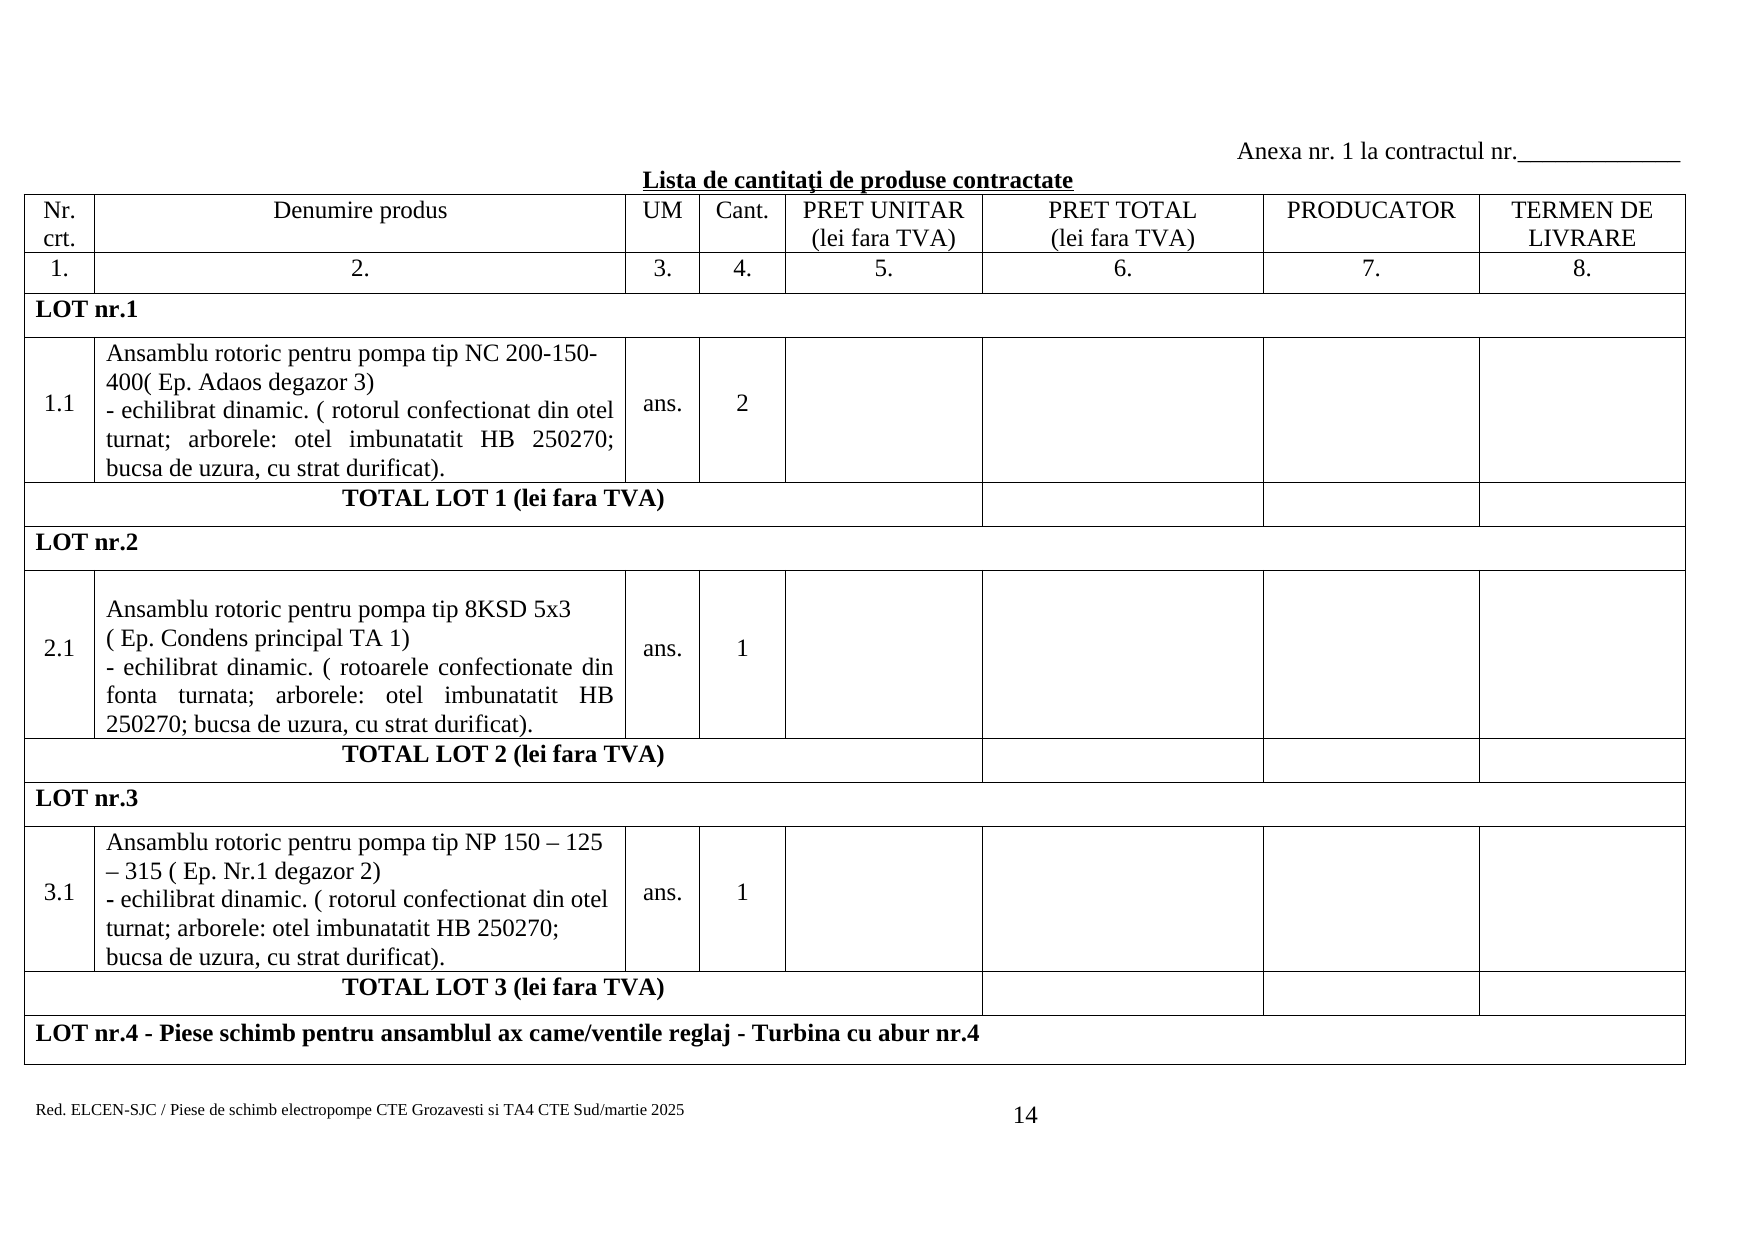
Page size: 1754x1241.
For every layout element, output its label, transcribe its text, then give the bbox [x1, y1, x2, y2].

table_header PRET TOTAL (lei fara TVA) [983, 195, 1263, 252]
table_cell 3. [626, 253, 699, 293]
table_cell [786, 338, 982, 482]
table_cell [1264, 338, 1479, 482]
table_cell 3.1 [25, 827, 94, 971]
table_header PRODUCATOR [1264, 195, 1479, 252]
table_cell Ansamblu rotoric pentru pompa tip NC 200-150-400( Ep. Adaos degazor 3) - echilibrat dinamic. ( rotorul confectionat din otel turnat; arborele: otel imbunatatit HB 250270; bucsa de uzura, cu strat durificat). [95, 338, 625, 482]
table_cell Ansamblu rotoric pentru pompa tip NP 150 – 125 – 315 ( Ep. Nr.1 degazor 2) - echilibrat dinamic. ( rotorul confectionat din otel turnat; arborele: otel imbunatatit HB 250270; bucsa de uzura, cu strat durificat). [95, 827, 625, 971]
table_cell 2.1 [25, 571, 94, 738]
table_cell 1 [700, 827, 785, 971]
table_cell [1480, 571, 1685, 738]
table_cell [983, 571, 1263, 738]
table_header UM [626, 195, 699, 252]
table_cell 2 [700, 338, 785, 482]
table_cell [983, 338, 1263, 482]
table_cell ans. [626, 338, 699, 482]
table_cell [1480, 972, 1685, 1015]
table_cell TOTAL LOT 2 (lei fara TVA) [25, 739, 982, 782]
table_cell 5. [786, 253, 982, 293]
table_cell [983, 483, 1263, 526]
text Lista de cantitaţi de produse contractate [35, 165, 1680, 194]
table_cell TOTAL LOT 3 (lei fara TVA) [25, 972, 982, 1015]
table_cell 1. [25, 253, 94, 293]
table_cell [1264, 739, 1479, 782]
text Anexa nr. 1 la contractul nr._____________ [35, 136, 1680, 165]
table_cell [983, 739, 1263, 782]
table_cell 6. [983, 253, 1263, 293]
table_header Denumire produs [95, 195, 625, 252]
table_header Cant. [700, 195, 785, 252]
table_cell [1480, 739, 1685, 782]
table_cell 2. [95, 253, 625, 293]
table_cell [1264, 571, 1479, 738]
table_cell LOT nr.3 [25, 783, 1685, 826]
table_cell 1 [700, 571, 785, 738]
table_cell ans. [626, 571, 699, 738]
table_cell [1480, 483, 1685, 526]
table_cell Ansamblu rotoric pentru pompa tip 8KSD 5x3 ( Ep. Condens principal TA 1) - echilibrat dinamic. ( rotoarele confectionate din fonta turnata; arborele: otel imbunatatit HB 250270; bucsa de uzura, cu strat durificat). [95, 571, 625, 738]
table_cell LOT nr.2 [25, 527, 1685, 570]
table_header PRET UNITAR (lei fara TVA) [786, 195, 982, 252]
table_cell [1264, 483, 1479, 526]
table_cell [1264, 827, 1479, 971]
table_cell 7. [1264, 253, 1479, 293]
table_cell 1.1 [25, 338, 94, 482]
table_cell [983, 827, 1263, 971]
table_cell [1264, 972, 1479, 1015]
table_cell LOT nr.1 [25, 294, 1685, 337]
table_cell LOT nr.4 - Piese schimb pentru ansamblul ax came/ventile reglaj - Turbina cu abur nr.4 [25, 1016, 1685, 1064]
table_cell 4. [700, 253, 785, 293]
table_cell 8. [1480, 253, 1685, 293]
table_cell [983, 972, 1263, 1015]
table_header Nr. crt. [25, 195, 94, 252]
table_cell [786, 827, 982, 971]
table_cell [1480, 338, 1685, 482]
table_cell [1480, 827, 1685, 971]
table_cell ans. [626, 827, 699, 971]
table_header TERMEN DE LIVRARE [1480, 195, 1685, 252]
table_cell TOTAL LOT 1 (lei fara TVA) [25, 483, 982, 526]
table_cell [786, 571, 982, 738]
